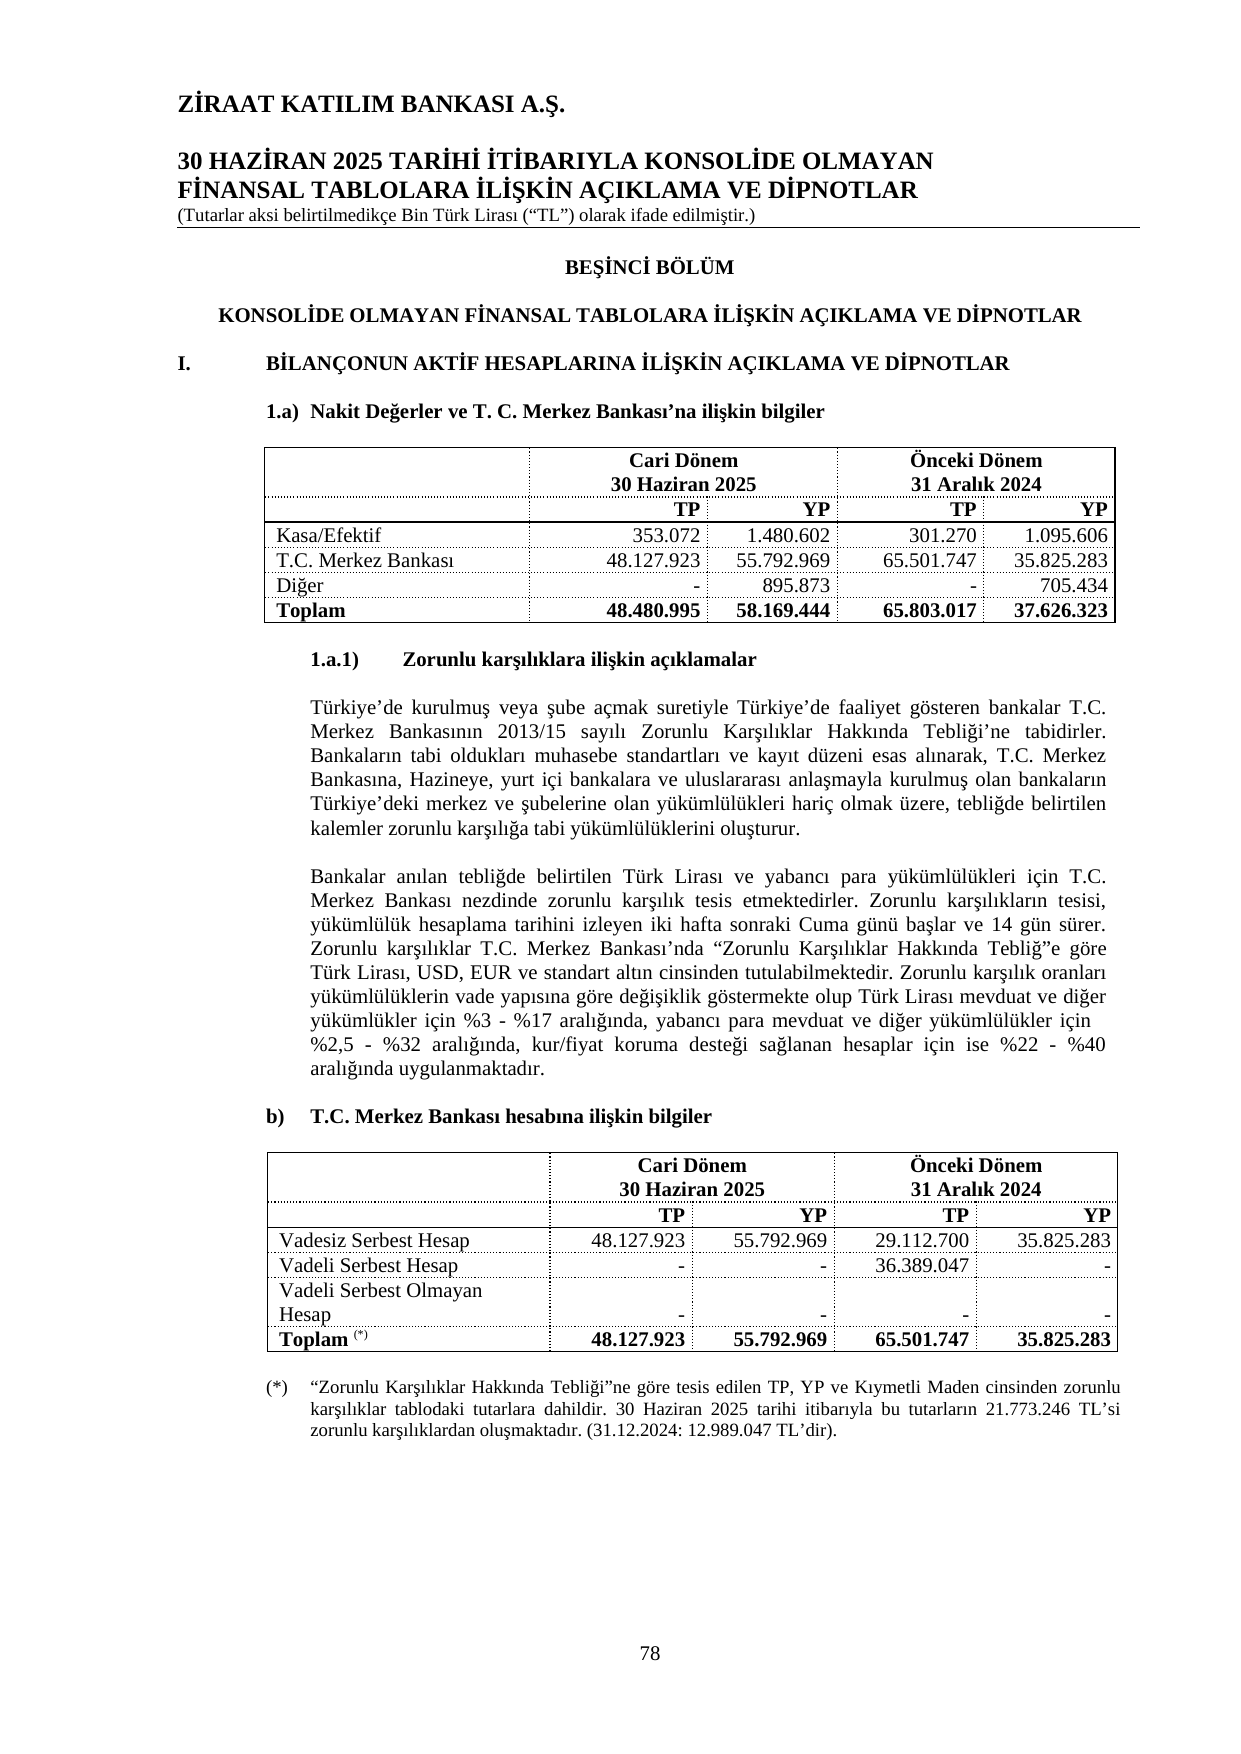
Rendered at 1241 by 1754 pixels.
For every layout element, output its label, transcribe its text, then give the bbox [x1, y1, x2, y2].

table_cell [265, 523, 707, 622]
list b) T.C. Merkez Bankası hesabına ilişkin bilgiler [266, 1104, 1122, 1128]
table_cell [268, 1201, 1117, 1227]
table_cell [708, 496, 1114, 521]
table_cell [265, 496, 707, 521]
text Türkiye’de kurulmuş veya şube açmak suretiyle Türkiye’de faaliyet gösteren bankalar T.C. Merkez Bankasının 2013/15 sayılı Zorunlu Karşılıklar Hakkında Tebliği’ne tabidirler. Bankaların tabi oldukları muhasebe standartları ve kayıt düzeni esas alınarak, T.C. Merkez Bankasına, Hazineye, yurt içi bankalara ve uluslararası anlaşmayla kurulmuş olan bankaların Türkiye’deki merkez ve şubelerine olan yükümlülükleri hariç olmak üzere, tebliğde belirtilen kalemler zorunlu karşılığa tabi yükümlülüklerini oluşturur. [310, 695, 1107, 839]
text (*) “Zorunlu Karşılıklar Hakkında Tebliği”ne göre tesis edilen TP, YP ve Kıymetli Maden cinsinden zorunlu karşılıklar tablodaki tutarlara dahildir. 30 Haziran 2025 tarihi itibarıyla bu tutarların 21.773.246 TL’si zorunlu karşılıklardan oluşmaktadır. (31.12.2024: 12.989.047 TL’dir). [266, 1376, 1122, 1441]
list BİLANÇONUN AKTİF HESAPLARINA İLİŞKİN AÇIKLAMA VE DİPNOTLAR [177, 351, 1122, 375]
text KONSOLİDE OLMAYAN FİNANSAL TABLOLARA İLİŞKİN AÇIKLAMA VE DİPNOTLAR [177, 303, 1122, 327]
text Bankalar anılan tebliğde belirtilen Türk Lirası ve yabancı para yükümlülükleri için T.C. Merkez Bankası nezdinde zorunlu karşılık tesis etmektedirler. Zorunlu karşılıkların tesisi, yükümlülük hesaplama tarihini izleyen iki hafta sonraki Cuma günü başlar ve 14 gün sürer. Zorunlu karşılıklar T.C. Merkez Bankası’nda “Zorunlu Karşılıklar Hakkında Tebliğ”e göre Türk Lirası, USD, EUR ve standart altın cinsinden tutulabilmektedir. Zorunlu karşılık oranları yükümlülüklerin vade yapısına göre değişiklik göstermekte olup Türk Lirası mevduat ve diğer yükümlükler için %3 - %17 aralığında, yabancı para mevduat ve diğer yükümlülükler için %2,5 - %32 aralığında, kur/fiyat koruma desteği sağlanan hesaplar için ise %22 - %40 aralığında uygulanmaktadır. [310, 863, 1107, 1080]
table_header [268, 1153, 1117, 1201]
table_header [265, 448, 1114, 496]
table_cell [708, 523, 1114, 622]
text 1.a) Nakit Değerler ve T. C. Merkez Bankası’na ilişkin bilgiler [266, 399, 1122, 423]
text 1.a.1) Zorunlu karşılıklara ilişkin açıklamalar [310, 647, 1122, 671]
text BEŞİNCİ BÖLÜM [177, 255, 1122, 279]
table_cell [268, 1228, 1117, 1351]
